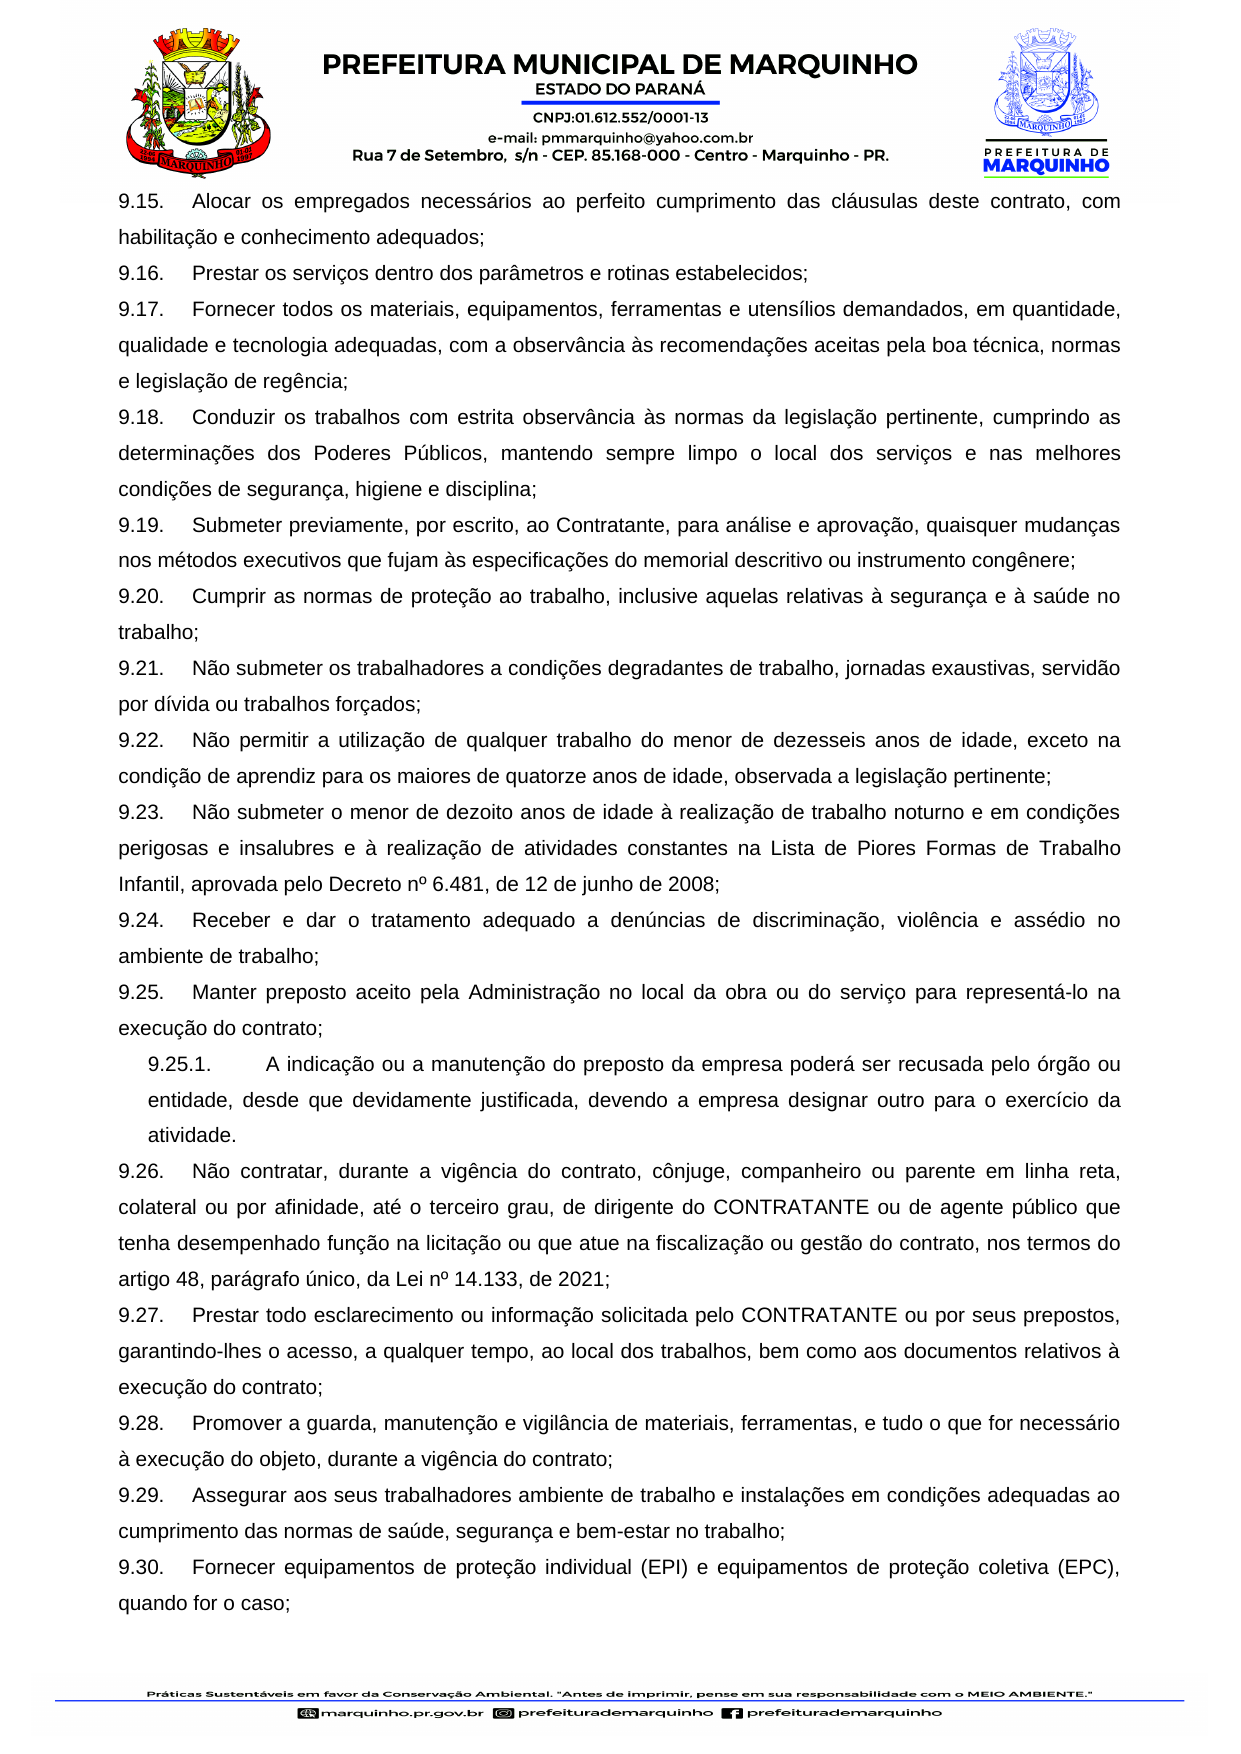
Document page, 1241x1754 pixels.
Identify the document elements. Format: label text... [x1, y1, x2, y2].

list Cumprir as normas de proteção ao trabalho, inclusive aquelas relativas à segurança e à saúde no trabalho; [118, 584, 1122, 644]
list Prestar todo esclarecimento ou informação solicitada pelo CONTRATANTE ou por seus prepostos, garantindo-lhes o acesso, a qualquer tempo, ao local dos trabalhos, bem como aos documentos relativos à execução do contrato; [118, 1303, 1122, 1399]
list Submeter previamente, por escrito, ao Contratante, para análise e aprovação, quaisquer mudanças nos métodos executivos que fujam às especificações do memorial descritivo ou instrumento congênere; [118, 512, 1122, 572]
list Manter preposto aceito pela Administração no local da obra ou do serviço para representá-lo na execução do contrato; [118, 979, 1122, 1039]
list Não permitir a utilização de qualquer trabalho do menor de dezesseis anos de idade, exceto na condição de aprendiz para os maiores de quatorze anos de idade, observada a legislação pertinente; [118, 728, 1122, 788]
picture [31, 1673, 1208, 1736]
list Assegurar aos seus trabalhadores ambiente de trabalho e instalações em condições adequadas ao cumprimento das normas de saúde, segurança e bem-estar no trabalho; [118, 1483, 1122, 1543]
list Receber e dar o tratamento adequado a denúncias de discriminação, violência e assédio no ambiente de trabalho; [118, 908, 1122, 968]
list A indicação ou a manutenção do preposto da empresa poderá ser recusada pelo órgão ou entidade, desde que devidamente justificada, devendo a empresa designar outro para o exercício da atividade. [148, 1051, 1122, 1147]
list Fornecer equipamentos de proteção individual (EPI) e equipamentos de proteção coletiva (EPC), quando for o caso; [118, 1554, 1122, 1614]
picture [60, 0, 1181, 203]
list Conduzir os trabalhos com estrita observância às normas da legislação pertinente, cumprindo as determinações dos Poderes Públicos, mantendo sempre limpo o local dos serviços e nas melhores condições de segurança, higiene e disciplina; [118, 404, 1122, 500]
list Não contratar, durante a vigência do contrato, cônjuge, companheiro ou parente em linha reta, colateral ou por afinidade, até o terceiro grau, de dirigente do CONTRATANTE ou de agente público que tenha desempenhado função na licitação ou que atue na fiscalização ou gestão do contrato, nos termos do artigo 48, parágrafo único, da Lei nº 14.133, de 2021; [118, 1159, 1122, 1291]
list Não submeter o menor de dezoito anos de idade à realização de trabalho noturno e em condições perigosas e insalubres e à realização de atividades constantes na Lista de Piores Formas de Trabalho Infantil, aprovada pelo Decreto nº 6.481, de 12 de junho de 2008; [118, 800, 1122, 896]
list Fornecer todos os materiais, equipamentos, ferramentas e utensílios demandados, em quantidade, qualidade e tecnologia adequadas, com a observância às recomendações aceitas pela boa técnica, normas e legislação de regência; [118, 297, 1122, 393]
list Prestar os serviços dentro dos parâmetros e rotinas estabelecidos; [118, 261, 1122, 285]
list Promover a guarda, manutenção e vigilância de materiais, ferramentas, e tudo o que for necessário à execução do objeto, durante a vigência do contrato; [118, 1411, 1122, 1471]
list Não submeter os trabalhadores a condições degradantes de trabalho, jornadas exaustivas, servidão por dívida ou trabalhos forçados; [118, 656, 1122, 716]
list Alocar os empregados necessários ao perfeito cumprimento das cláusulas deste contrato, com habilitação e conhecimento adequados; [118, 189, 1122, 249]
